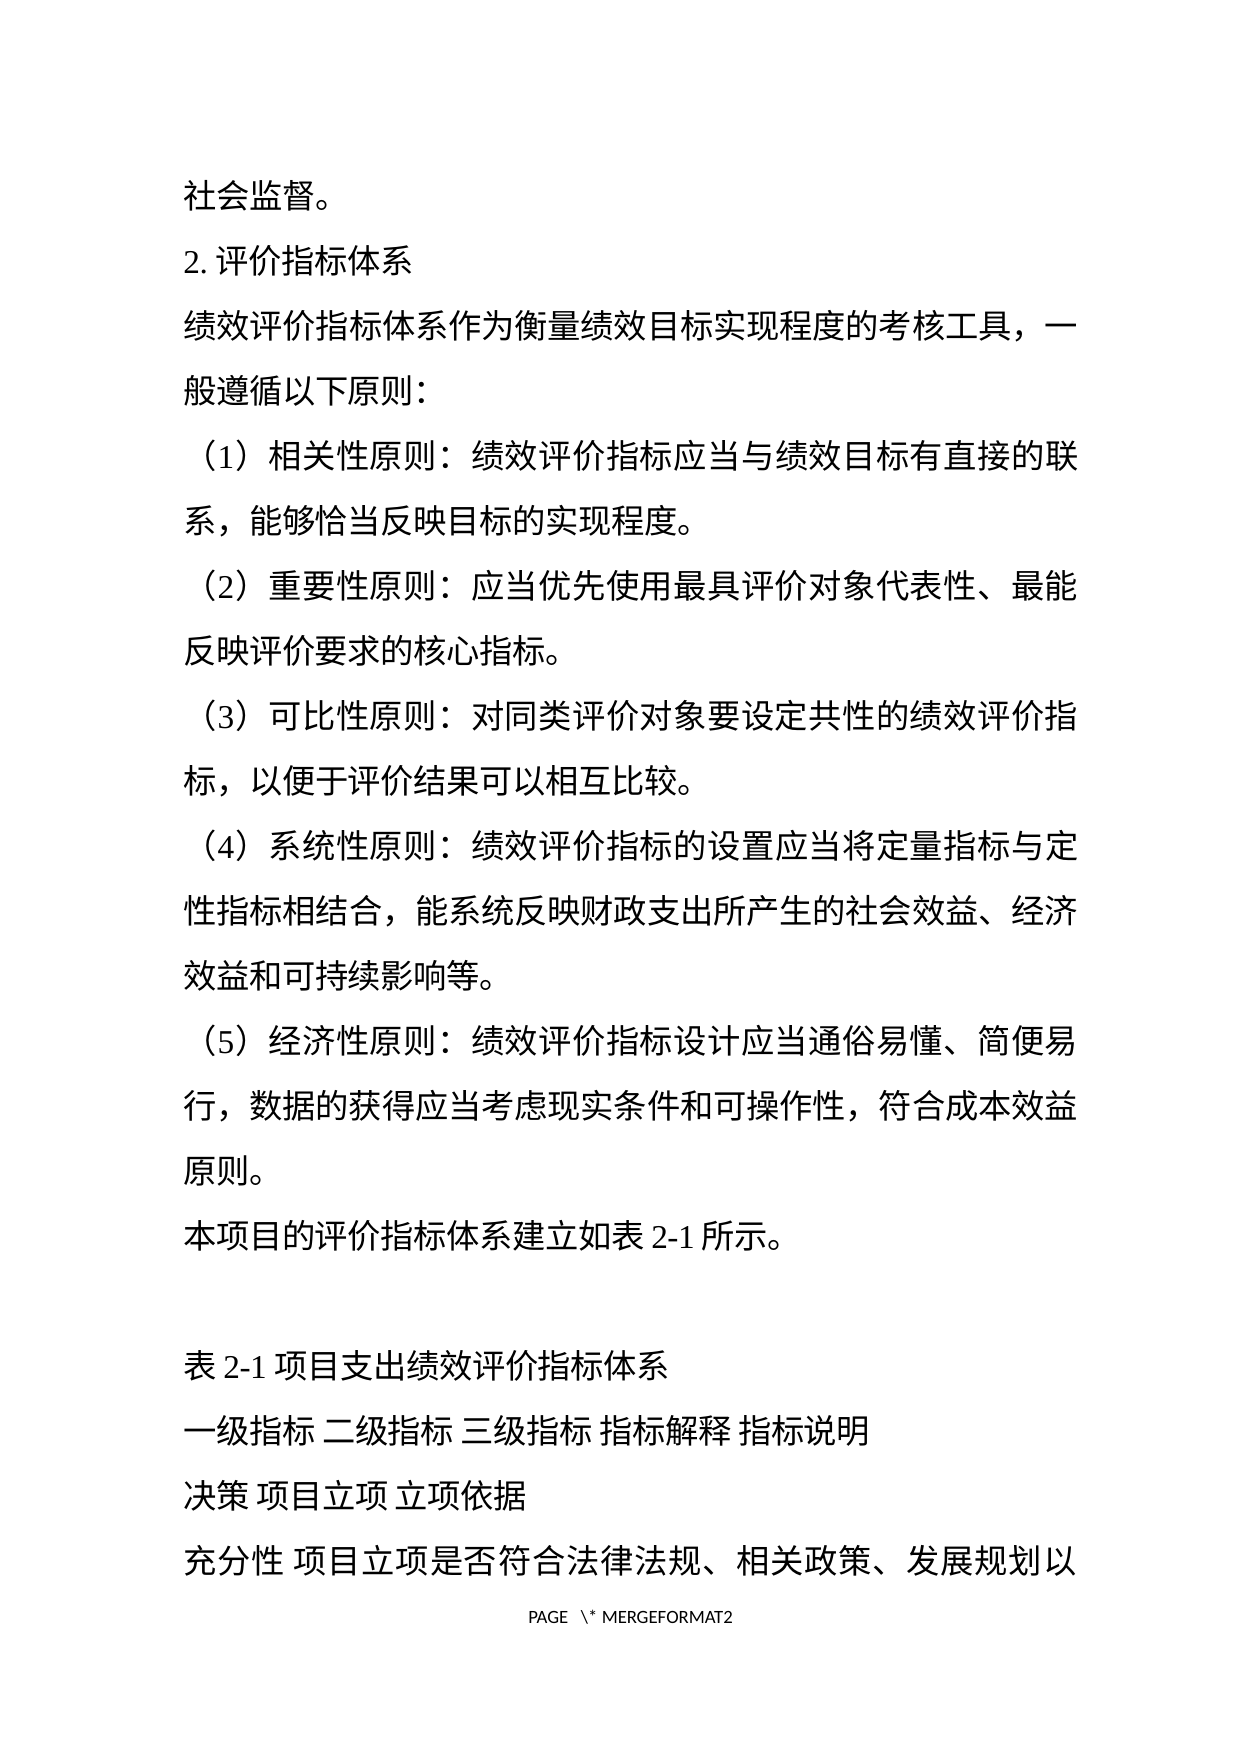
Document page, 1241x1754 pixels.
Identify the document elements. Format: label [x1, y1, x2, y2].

text [183, 162, 1078, 1592]
